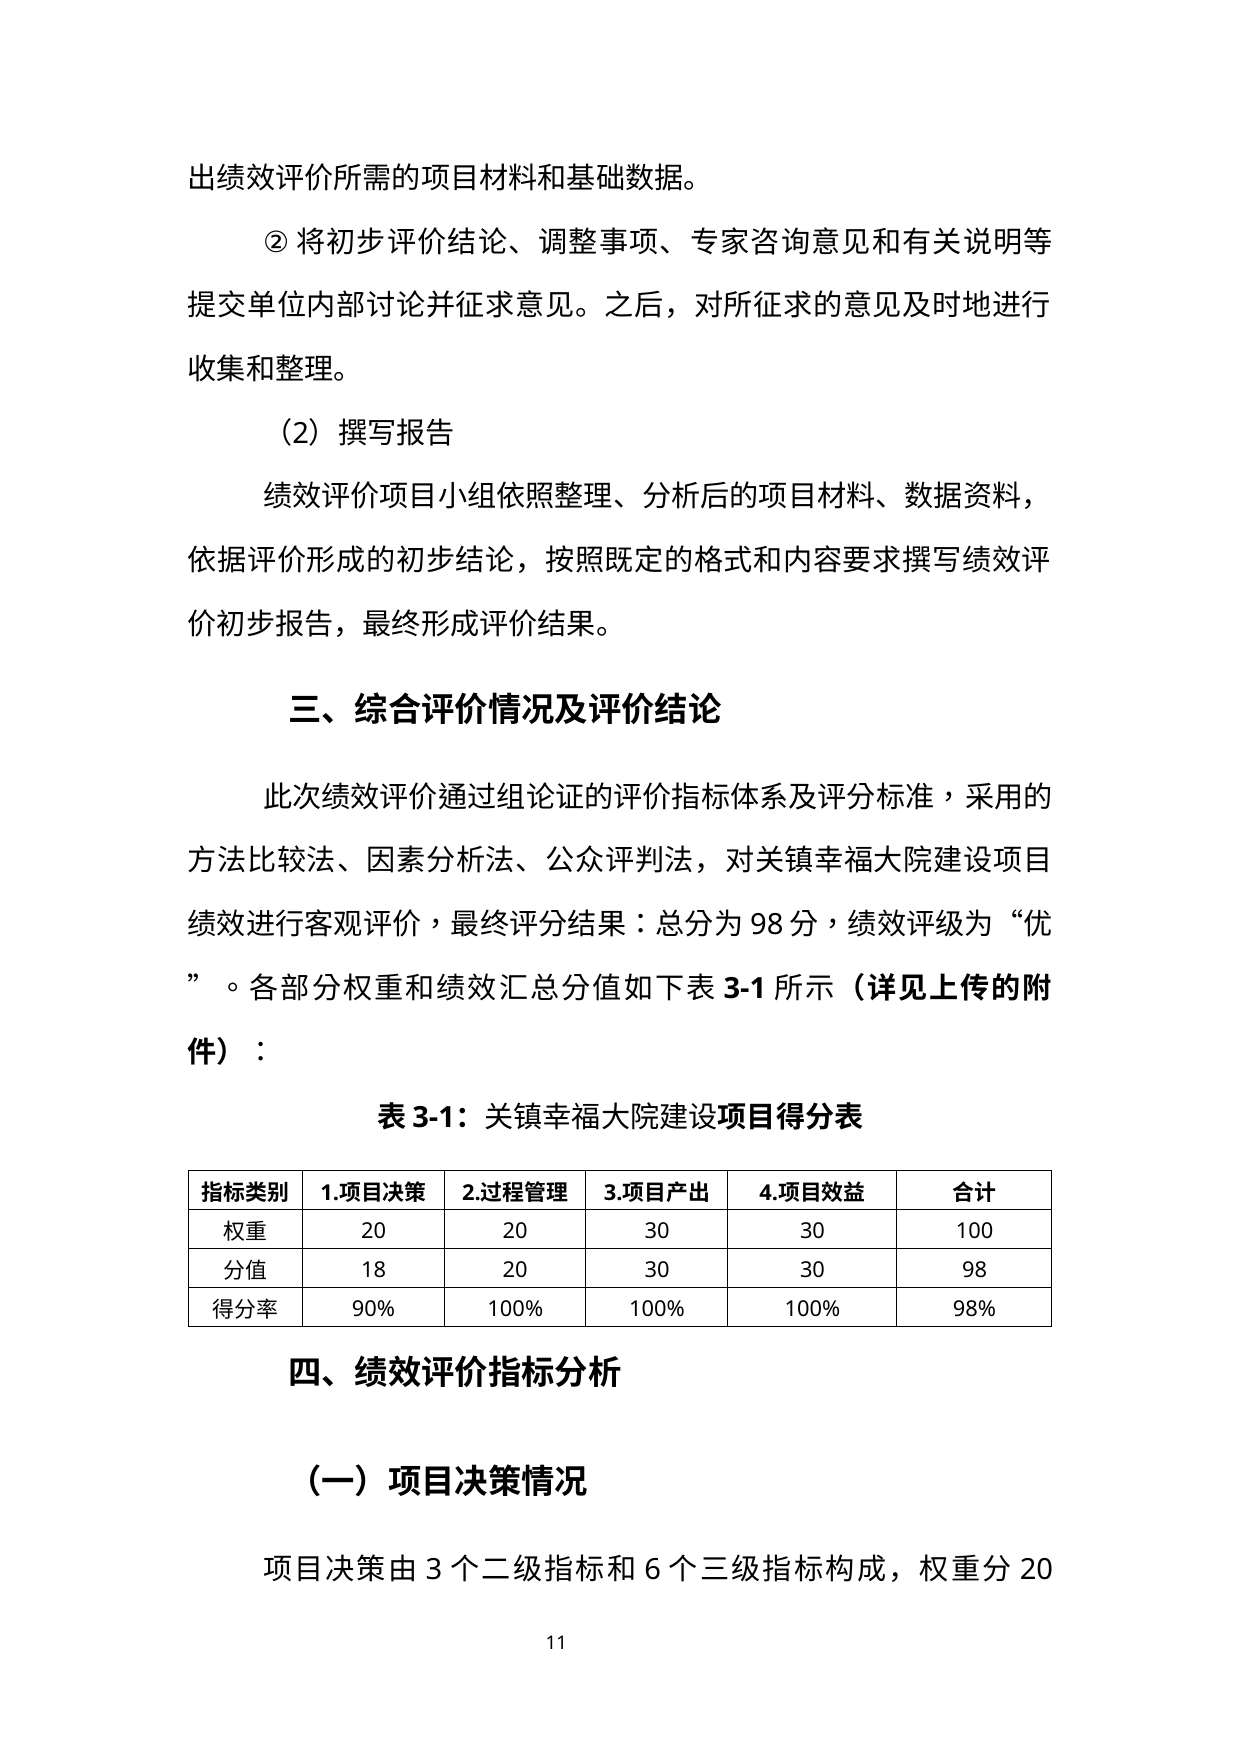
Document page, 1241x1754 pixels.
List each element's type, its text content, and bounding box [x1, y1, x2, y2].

title 绩效评价项目小组依照整理、分析后的项目材料、数据资料，依据评价形成的初步结论，按照既定的格式和内容要求撰写绩效评价初步报告，最终形成评价结果。 [187, 473, 1053, 643]
title ②将初步评价结论、调整事项、专家咨询意见和有关说明等提交单位内部讨论并征求意见。之后，对所征求的意见及时地进行收集和整理。 [187, 218, 1053, 388]
table_cell 20 [445, 1210, 585, 1248]
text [187, 1545, 1053, 1588]
table_cell 90% [303, 1288, 444, 1326]
table_cell 100% [445, 1288, 585, 1326]
table_cell 98% [897, 1288, 1051, 1326]
subtitle 三、综合评价情况及评价结论 [187, 664, 1053, 749]
table_cell 1.项目决策 [303, 1171, 444, 1209]
table_cell 18 [303, 1249, 444, 1287]
table_cell 30 [728, 1249, 896, 1287]
table_cell 100% [728, 1288, 896, 1326]
table_cell 指标类别 [189, 1171, 302, 1209]
text 此次绩效评价通过组论证的评价指标体系及评分标准，采用的方法比较法、因素分析法、公众评判法，对关镇幸福大院建设项目绩效进行客观评价，最终评分结果：总分为98分，绩效评级为“优”。各部分权重和绩效汇总分值如下表3-1所示（详见上传的附件）： [187, 773, 1053, 1071]
table_cell 20 [303, 1210, 444, 1248]
table_cell 100% [586, 1288, 727, 1326]
table_cell 98 [897, 1249, 1051, 1287]
table_cell 100 [897, 1210, 1051, 1248]
table_cell 3.项目产出 [586, 1171, 727, 1209]
table_cell 2.过程管理 [445, 1171, 585, 1209]
subtitle （一）项目决策情况 [187, 1436, 1053, 1521]
table_cell 4.项目效益 [728, 1171, 896, 1209]
table_cell 30 [586, 1249, 727, 1287]
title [187, 154, 1053, 197]
subtitle 四、绩效评价指标分析 [187, 1327, 1053, 1412]
table_cell 分值 [189, 1249, 302, 1287]
table_cell 合计 [897, 1171, 1051, 1209]
table_cell 20 [445, 1249, 585, 1287]
table_cell 30 [586, 1210, 727, 1248]
table_header 表3-1：关镇幸福大院建设项目得分表 [188, 1092, 1052, 1170]
title （2）撰写报告 [187, 409, 1053, 452]
table_cell 权重 [189, 1210, 302, 1248]
table_cell 30 [728, 1210, 896, 1248]
table_cell 得分率 [189, 1288, 302, 1326]
